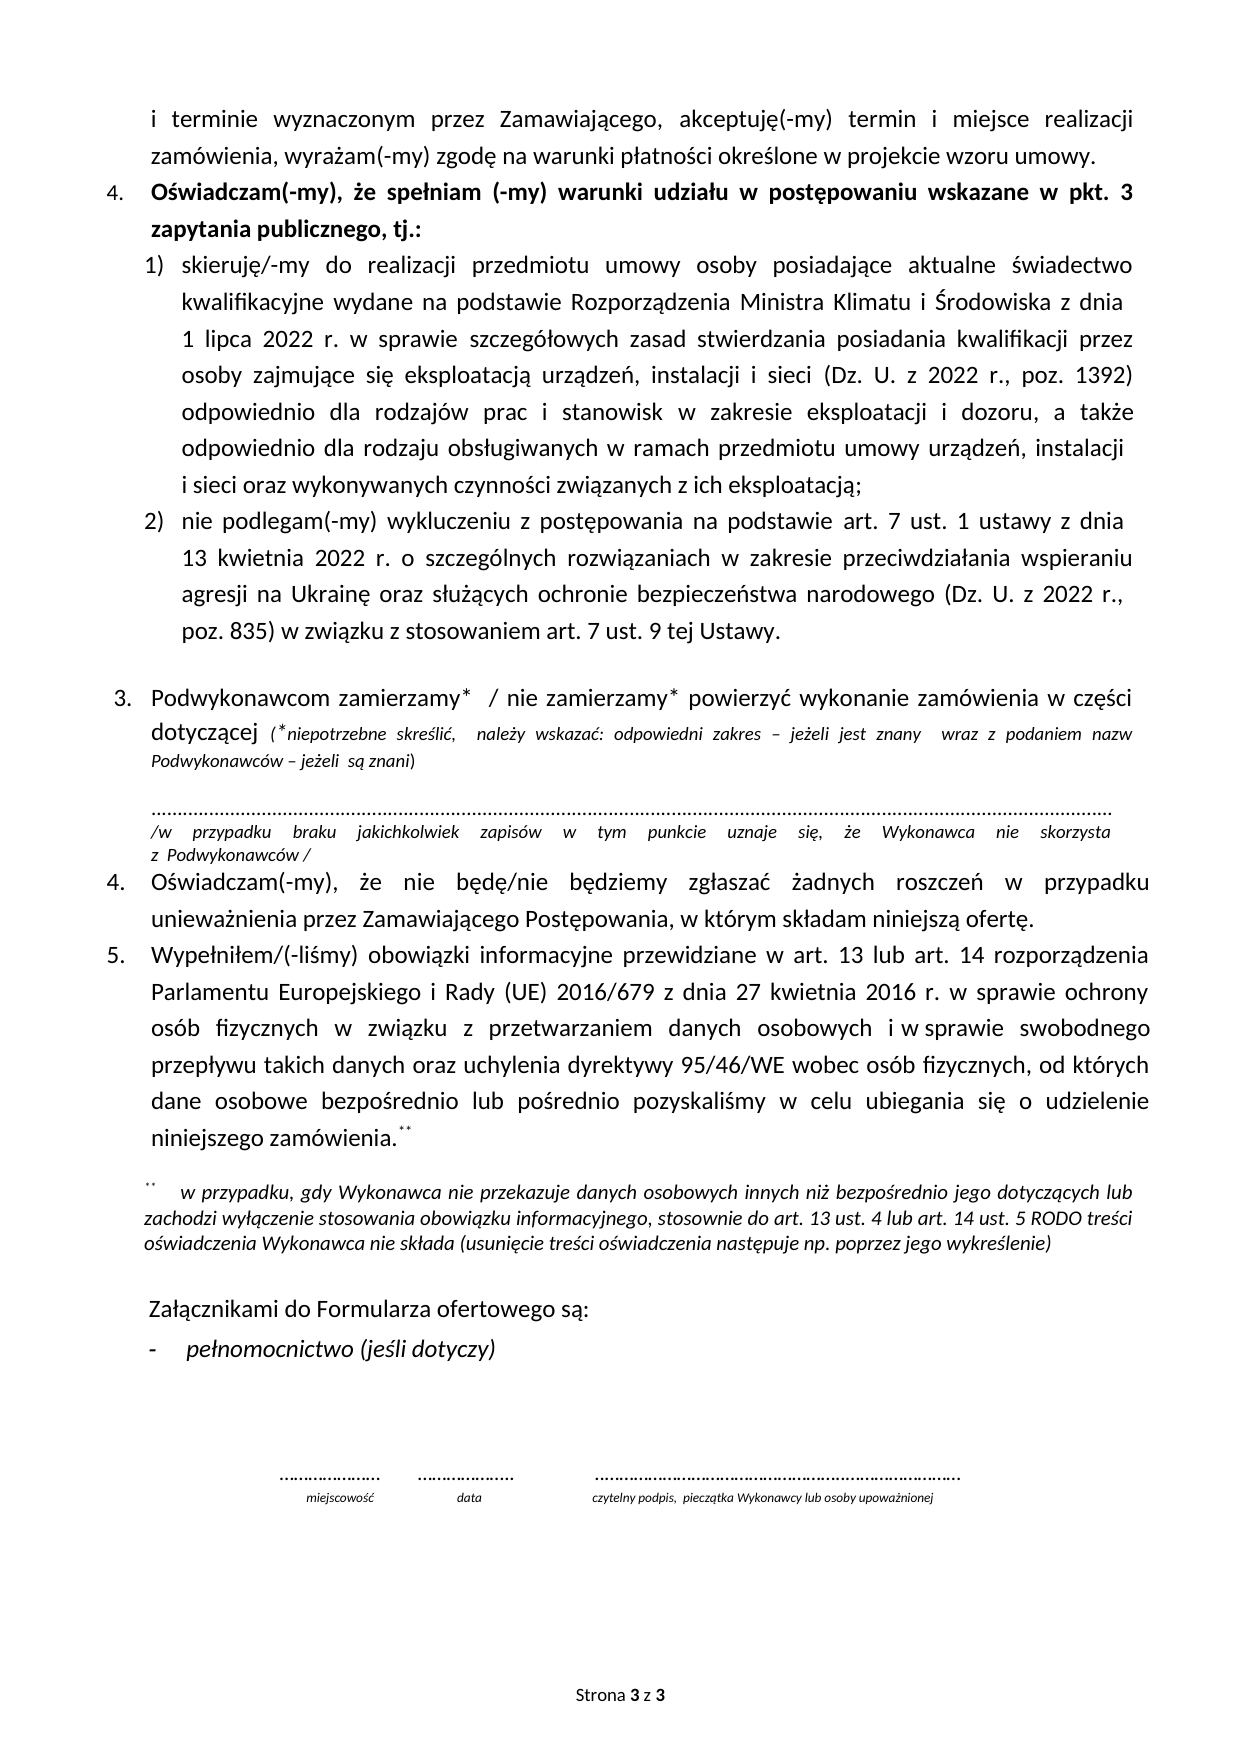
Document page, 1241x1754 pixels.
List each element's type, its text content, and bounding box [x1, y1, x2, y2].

list skieruję/-my do realizacji przedmiotu umowy osoby posiadające aktualne świadectwo kwalifikacyjne wydane na podstawie Rozporządzenia Ministra Klimatu i Środowiska z dnia 1 lipca 2022 r. w sprawie szczegółowych zasad stwierdzania posiadania kwalifikacji przez osoby zajmujące się eksploatacją urządzeń, instalacji i sieci (Dz. U. z 2022 r., poz. 1392) odpowiednio dla rodzajów prac i stanowisk w zakresie eksploatacji i dozoru, a także odpowiednio dla rodzaju obsługiwanych w ramach przedmiotu umowy urządzeń, instalacji i sieci oraz wykonywanych czynności związanych z ich eksploatacją; [144, 249, 1134, 499]
text miejscowość data czytelny podpis, pieczątka Wykonawcy lub osoby upoważnionej [106, 1489, 1134, 1517]
list pełnomocnictwo (jeśli dotyczy) [149, 1330, 1131, 1364]
text ....................................................................................................................................................................................... /w przypadku braku jakichkolwiek zapisów w tym punkcie uznaje się, że Wykonawca nie skorzysta z Podwykonawców / [151, 795, 1134, 866]
text ** w przypadku, gdy Wykonawca nie przekazuje danych osobowych innych niż bezpośrednio jego dotyczących lub zachodzi wyłączenie stosowania obowiązku informacyjnego, stosownie do art. 13 ust. 4 lub art. 14 ust. 5 RODO treści oświadczenia Wykonawca nie składa (usunięcie treści oświadczenia następuje np. poprzez jego wykreślenie) [144, 1179, 1134, 1256]
list Wypełniłem/(-liśmy) obowiązki informacyjne przewidziane w art. 13 lub art. 14 rozporządzenia Parlamentu Europejskiego i Rady (UE) 2016/679 z dnia 27 kwietnia 2016 r. w sprawie ochrony osób fizycznych w związku z przetwarzaniem danych osobowych i w sprawie swobodnego przepływu takich danych oraz uchylenia dyrektywy 95/46/WE wobec osób fizycznych, od których dane osobowe bezpośrednio lub pośrednio pozyskaliśmy w celu ubiegania się o udzielenie niniejszego zamówienia.** [106, 939, 1150, 1153]
list Oświadczam(-my), że nie będę/nie będziemy zgłaszać żadnych roszczeń w przypadku unieważnienia przez Zamawiającego Postępowania, w którym składam niniejszą ofertę. [106, 866, 1150, 933]
text ………………… ……………….. ..…………………………………………..…………………… [106, 1460, 1134, 1486]
text Załącznikami do Formularza ofertowego są: [106, 1294, 1134, 1324]
list nie podlegam(-my) wykluczeniu z postępowania na podstawie art. 7 ust. 1 ustawy z dnia 13 kwietnia 2022 r. o szczególnych rozwiązaniach w zakresie przeciwdziałania wspieraniu agresji na Ukrainę oraz służących ochronie bezpieczeństwa narodowego (Dz. U. z 2022 r., poz. 835) w związku z stosowaniem art. 7 ust. 9 tej Ustawy. [144, 506, 1134, 646]
list Podwykonawcom zamierzamy* / nie zamierzamy* powierzyć wykonanie zamówienia w części dotyczącej (*niepotrzebne skreślić, należy wskazać: odpowiedni zakres – jeżeli jest znany wraz z podaniem nazw Podwykonawców – jeżeli są znani) [113, 682, 1134, 772]
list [106, 103, 1134, 170]
list Oświadczam(-my), że spełniam (-my) warunki udziału w postępowaniu wskazane w pkt. 3 zapytania publicznego, tj.: [106, 176, 1134, 243]
